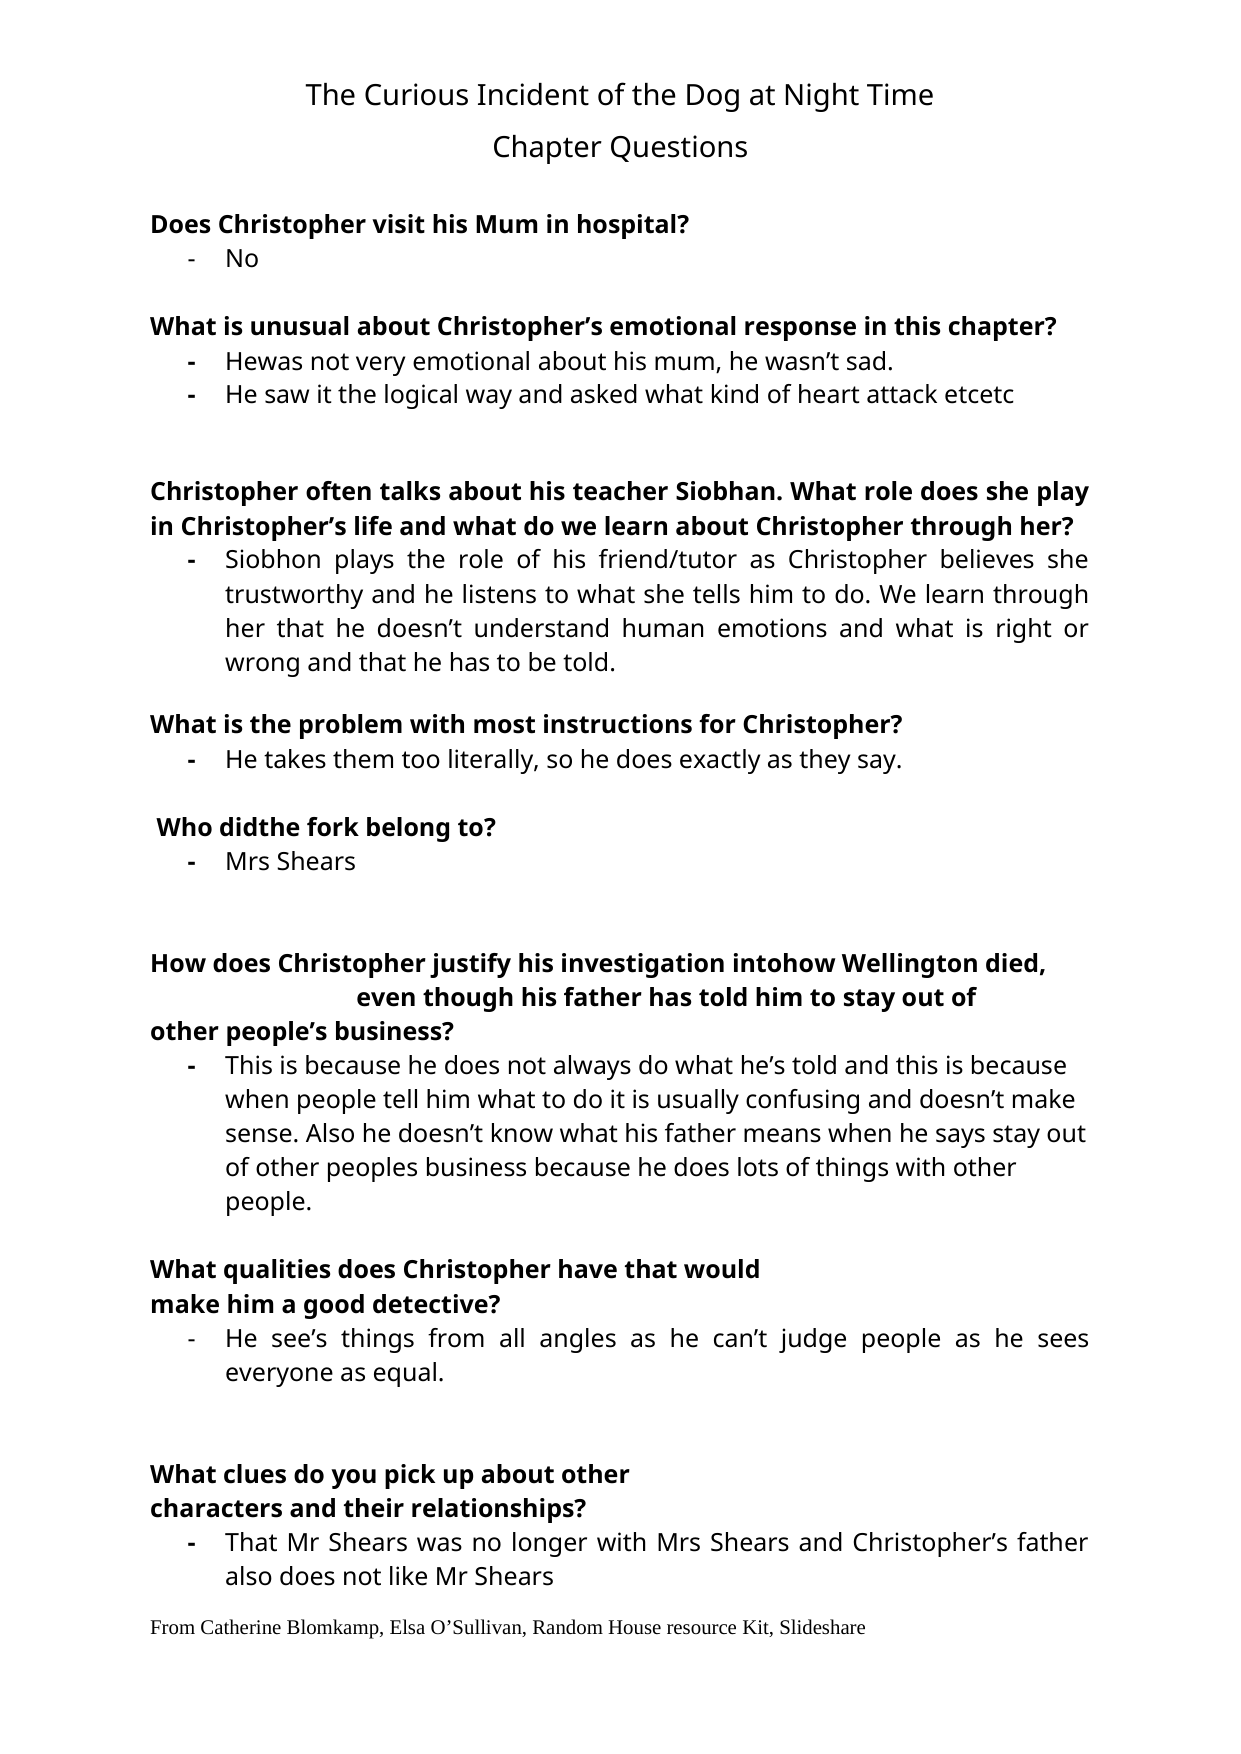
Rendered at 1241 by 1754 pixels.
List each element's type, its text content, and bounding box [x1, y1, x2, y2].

text other people’s business? [150, 1014, 1090, 1048]
text make him a good detective? [150, 1286, 1090, 1320]
list Hewas not very emotional about his mum, he wasn’t sad. [187, 343, 1090, 377]
text characters and their relationships? [150, 1491, 1090, 1525]
text What qualities does Christopher have that would [150, 1252, 1090, 1286]
text What is unusual about Christopher’s emotional response in this chapter? [150, 309, 1090, 343]
text Christopher often talks about his teacher Siobhan. What role does she play in Christopher’s life and what do we learn about Christopher through her? [150, 474, 1090, 542]
text What clues do you pick up about other [150, 1457, 1090, 1491]
text How does Christopher justify his investigation intohow Wellington died, even though his father has told him to stay out of [150, 946, 1090, 1014]
list Siobhon plays the role of his friend/tutor as Christopher believes she trustworthy and he listens to what she tells him to do. We learn through her that he doesn’t understand human emotions and what is right or wrong and that he has to be told. [187, 542, 1090, 678]
text What is the problem with most instructions for Christopher? [150, 707, 1090, 741]
list He takes them too literally, so he does exactly as they say. [187, 741, 1090, 775]
text Who didthe fork belong to? [150, 809, 1090, 843]
list This is because he does not always do what he’s told and this is because when people tell him what to do it is usually confusing and doesn’t make sense. Also he doesn’t know what his father means when he says stay out of other peoples business because he does lots of things with other people. [187, 1048, 1090, 1218]
list No [187, 241, 1090, 275]
list That Mr Shears was no longer with Mrs Shears and Christopher’s father also does not like Mr Shears [187, 1525, 1090, 1593]
text Does Christopher visit his Mum in hospital? [150, 207, 1090, 241]
list He saw it the logical way and asked what kind of heart attack etcetc [187, 377, 1090, 411]
list He see’s things from all angles as he can’t judge people as he sees everyone as equal. [187, 1320, 1090, 1388]
list Mrs Shears [187, 843, 1090, 877]
